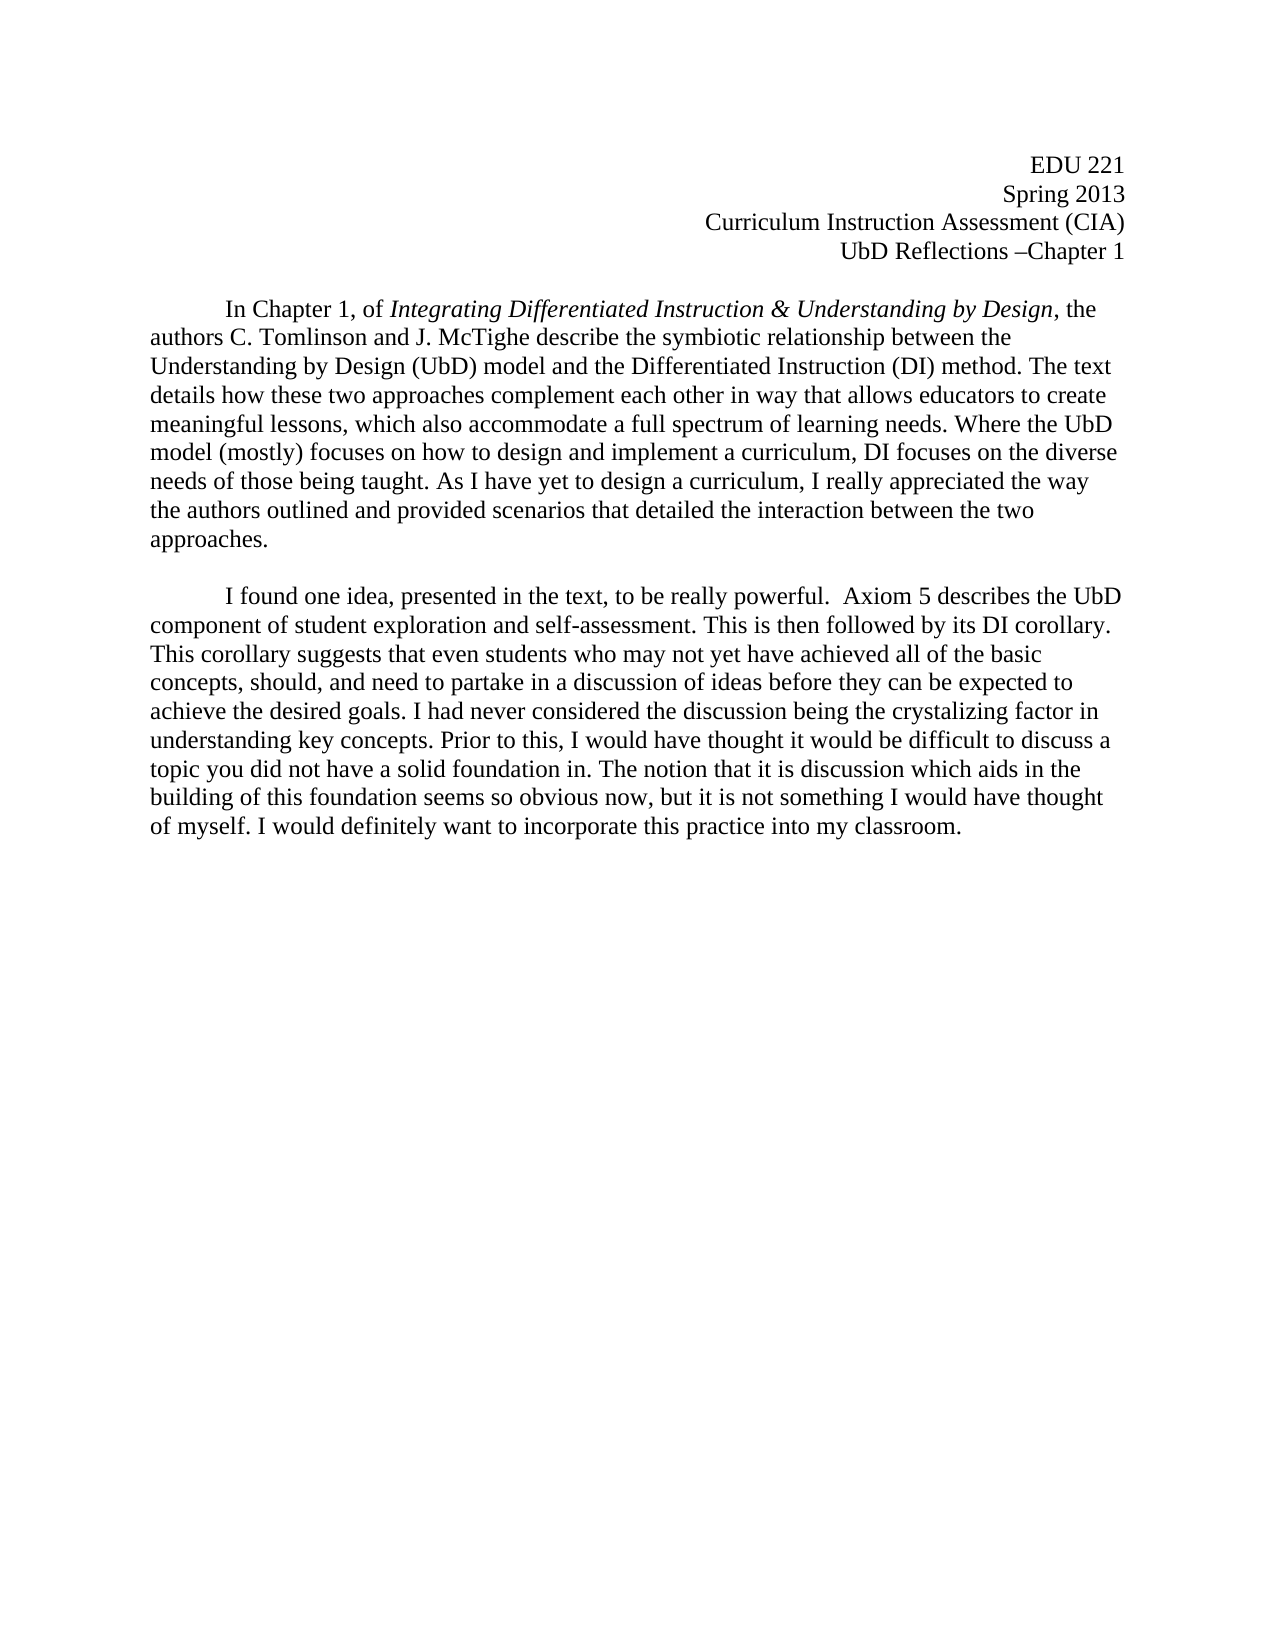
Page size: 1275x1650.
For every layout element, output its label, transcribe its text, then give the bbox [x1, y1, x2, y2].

text In Chapter 1, of Integrating Differentiated Instruction & Understanding by Design, the authors C. Tomlinson and J. McTighe describe the symbiotic relationship between the Understanding by Design (UbD) model and the Differentiated Instruction (DI) method. The text details how these two approaches complement each other in way that allows educators to create meaningful lessons, which also accommodate a full spectrum of learning needs. Where the UbD model (mostly) focuses on how to design and implement a curriculum, DI focuses on the diverse needs of those being taught. As I have yet to design a curriculum, I really appreciated the way the authors outlined and provided scenarios that detailed the interaction between the two approaches. [150, 294, 1125, 552]
text UbD Reflections –Chapter 1 [150, 236, 1125, 265]
text Spring 2013 [150, 179, 1125, 207]
text Curriculum Instruction Assessment (CIA) [150, 207, 1125, 236]
text EDU 221 [150, 150, 1125, 179]
text I found one idea, presented in the text, to be really powerful. Axiom 5 describes the UbD component of student exploration and self-assessment. This is then followed by its DI corollary. This corollary suggests that even students who may not yet have achieved all of the basic concepts, should, and need to partake in a discussion of ideas before they can be expected to achieve the desired goals. I had never considered the discussion being the crystalizing factor in understanding key concepts. Prior to this, I would have thought it would be difficult to discuss a topic you did not have a solid foundation in. The notion that it is discussion which aids in the building of this foundation seems so obvious now, but it is not something I would have thought of myself. I would definitely want to incorporate this practice into my classroom. [150, 581, 1125, 840]
